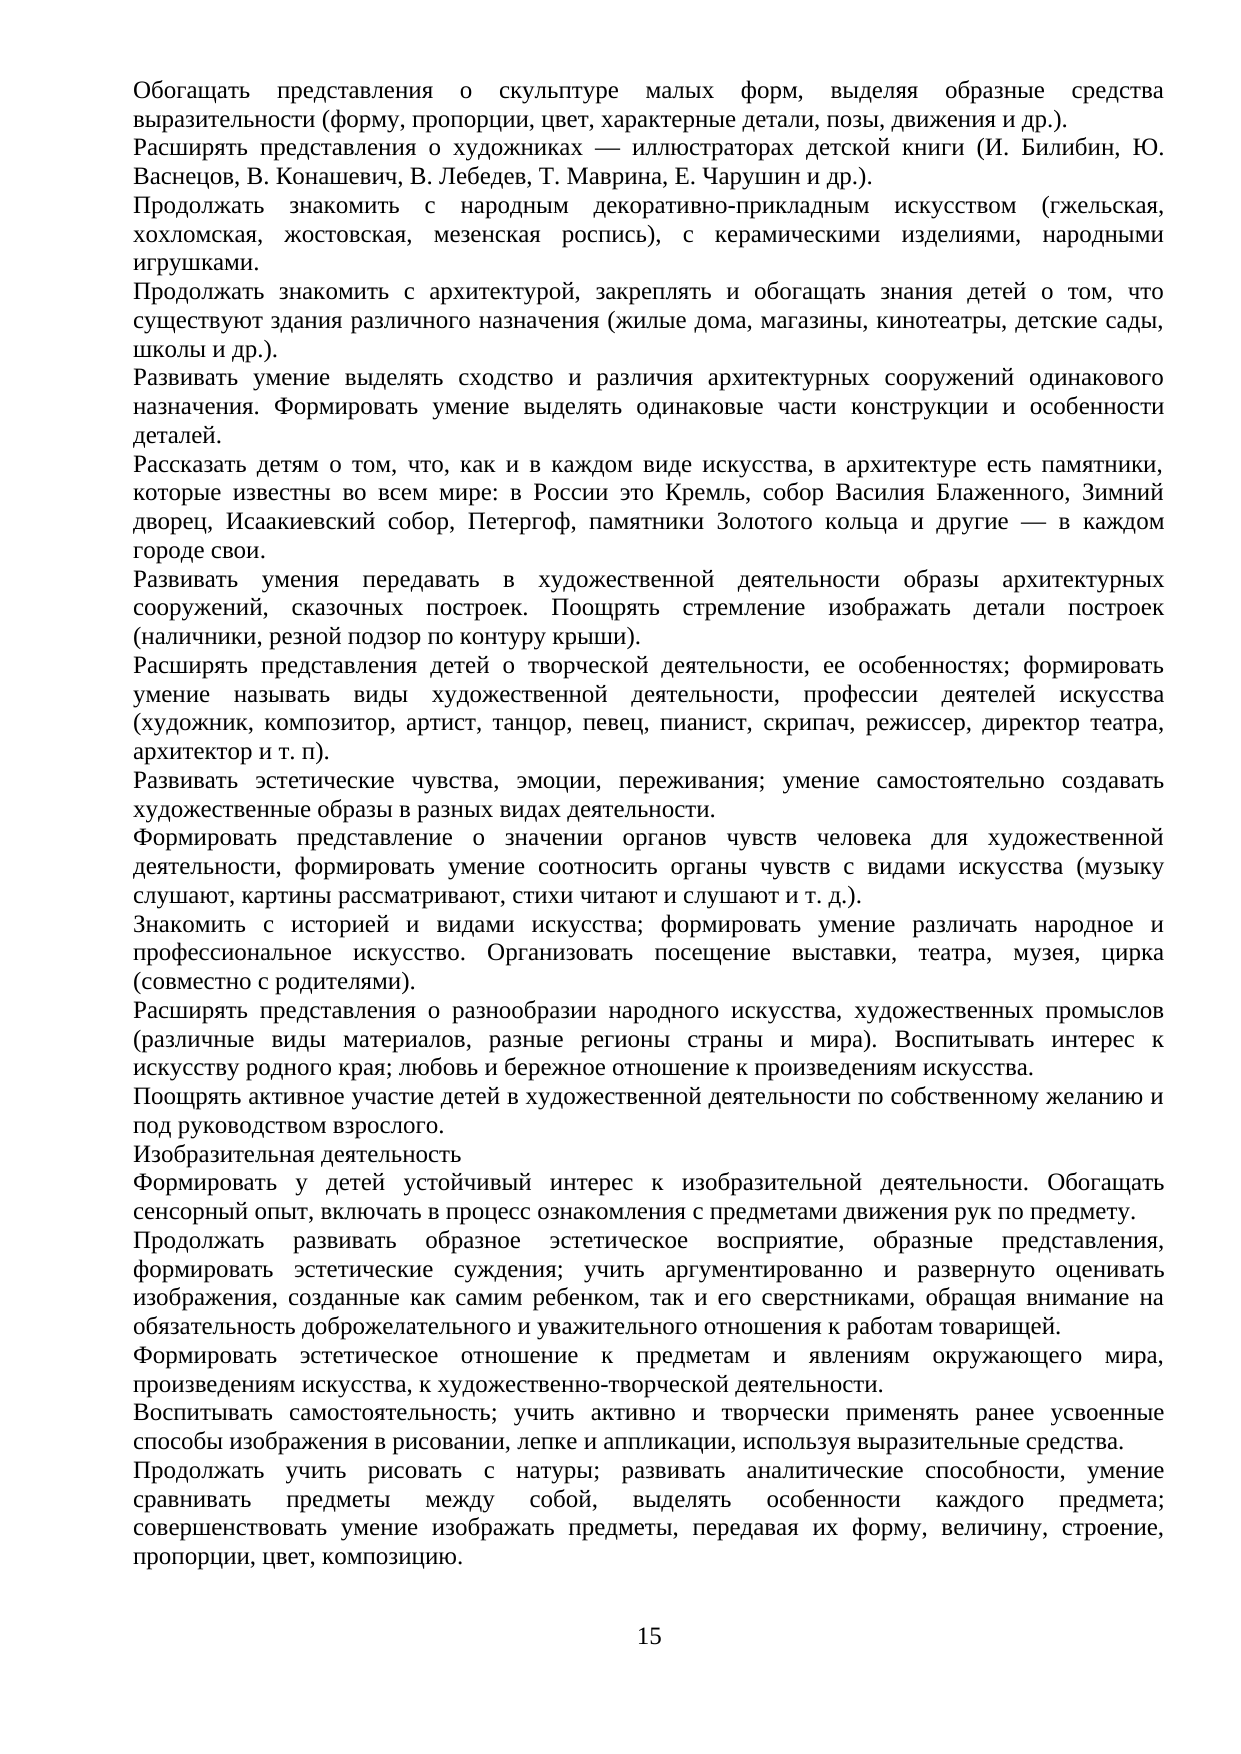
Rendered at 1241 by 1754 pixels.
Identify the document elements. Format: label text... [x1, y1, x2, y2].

text Знакомить с историей и видами искусства; формировать умение различать народное и профессиональное искусство. Организовать посещение выставки, театра, музея, цирка (совместно с родителями). [133, 909, 1165, 995]
text Формировать представление о значении органов чувств человека для художественной деятельности, формировать умение соотносить органы чувств с видами искусства (музыку слушают, картины рассматривают, стихи читают и слушают и т. д.). [133, 822, 1165, 909]
text Поощрять активное участие детей в художественной деятельности по собственному желанию и под руководством взрослого. [133, 1081, 1165, 1139]
text Рассказать детям о том, что, как и в каждом виде искусства, в архитектуре есть памятники, которые известны во всем мире: в России это Кремль, собор Василия Блаженного, Зимний дворец, Исаакиевский собор, Петергоф, памятники Золотого кольца и другие — в каждом городе свои. [133, 449, 1165, 564]
text Обогащать представления о скульптуре малых форм, выделяя образные средства выразительности (форму, пропорции, цвет, характерные детали, позы, движения и др.). [133, 75, 1165, 132]
text Продолжать развивать образное эстетическое восприятие, образные представления, формировать эстетические суждения; учить аргументированно и развернуто оценивать изображения, созданные как самим ребенком, так и его сверстниками, обращая внимание на обязательность доброжелательного и уважительного отношения к работам товарищей. [133, 1225, 1165, 1340]
text Развивать умение выделять сходство и различия архитектурных сооружений одинакового назначения. Формировать умение выделять одинаковые части конструкции и особенности деталей. [133, 362, 1165, 449]
text Расширять представления о разнообразии народного искусства, художественных промыслов (различные виды материалов, разные регионы страны и мира). Воспитывать интерес к искусству родного края; любовь и бережное отношение к произведениям искусства. [133, 995, 1165, 1081]
text Изобразительная деятельность [133, 1139, 1165, 1167]
text Продолжать знакомить с народным декоративно-прикладным искусством (гжельская, хохломская, жостовская, мезенская роспись), с керамическими изделиями, народными игрушками. [133, 190, 1165, 276]
text Воспитывать самостоятельность; учить активно и творчески применять ранее усвоенные способы изображения в рисовании, лепке и аппликации, используя выразительные средства. [133, 1397, 1165, 1455]
text Расширять представления о художниках — иллюстраторах детской книги (И. Билибин, Ю. Васнецов, В. Конашевич, В. Лебедев, Т. Маврина, Е. Чарушин и др.). [133, 132, 1165, 190]
text Расширять представления детей о творческой деятельности, ее особенностях; формировать умение называть виды художественной деятельности, профессии деятелей искусства (художник, композитор, артист, танцор, певец, пианист, скрипач, режиссер, директор театра, архитектор и т. п). [133, 650, 1165, 765]
text Продолжать учить рисовать с натуры; развивать аналитические способности, умение сравнивать предметы между собой, выделять особенности каждого предмета; совершенствовать умение изображать предметы, передавая их форму, величину, строение, пропорции, цвет, композицию. [133, 1455, 1165, 1570]
text Продолжать знакомить с архитектурой, закреплять и обогащать знания детей о том, что существуют здания различного назначения (жилые дома, магазины, кинотеатры, детские сады, школы и др.). [133, 276, 1165, 362]
text Формировать эстетическое отношение к предметам и явлениям окружающего мира, произведениям искусства, к художественно-творческой деятельности. [133, 1340, 1165, 1397]
text Развивать умения передавать в художественной деятельности образы архитектурных сооружений, сказочных построек. Поощрять стремление изображать детали построек (наличники, резной подзор по контуру крыши). [133, 564, 1165, 650]
text Развивать эстетические чувства, эмоции, переживания; умение самостоятельно создавать художественные образы в разных видах деятельности. [133, 765, 1165, 822]
text Формировать у детей устойчивый интерес к изобразительной деятельности. Обогащать сенсорный опыт, включать в процесс ознакомления с предметами движения рук по предмету. [133, 1167, 1165, 1225]
